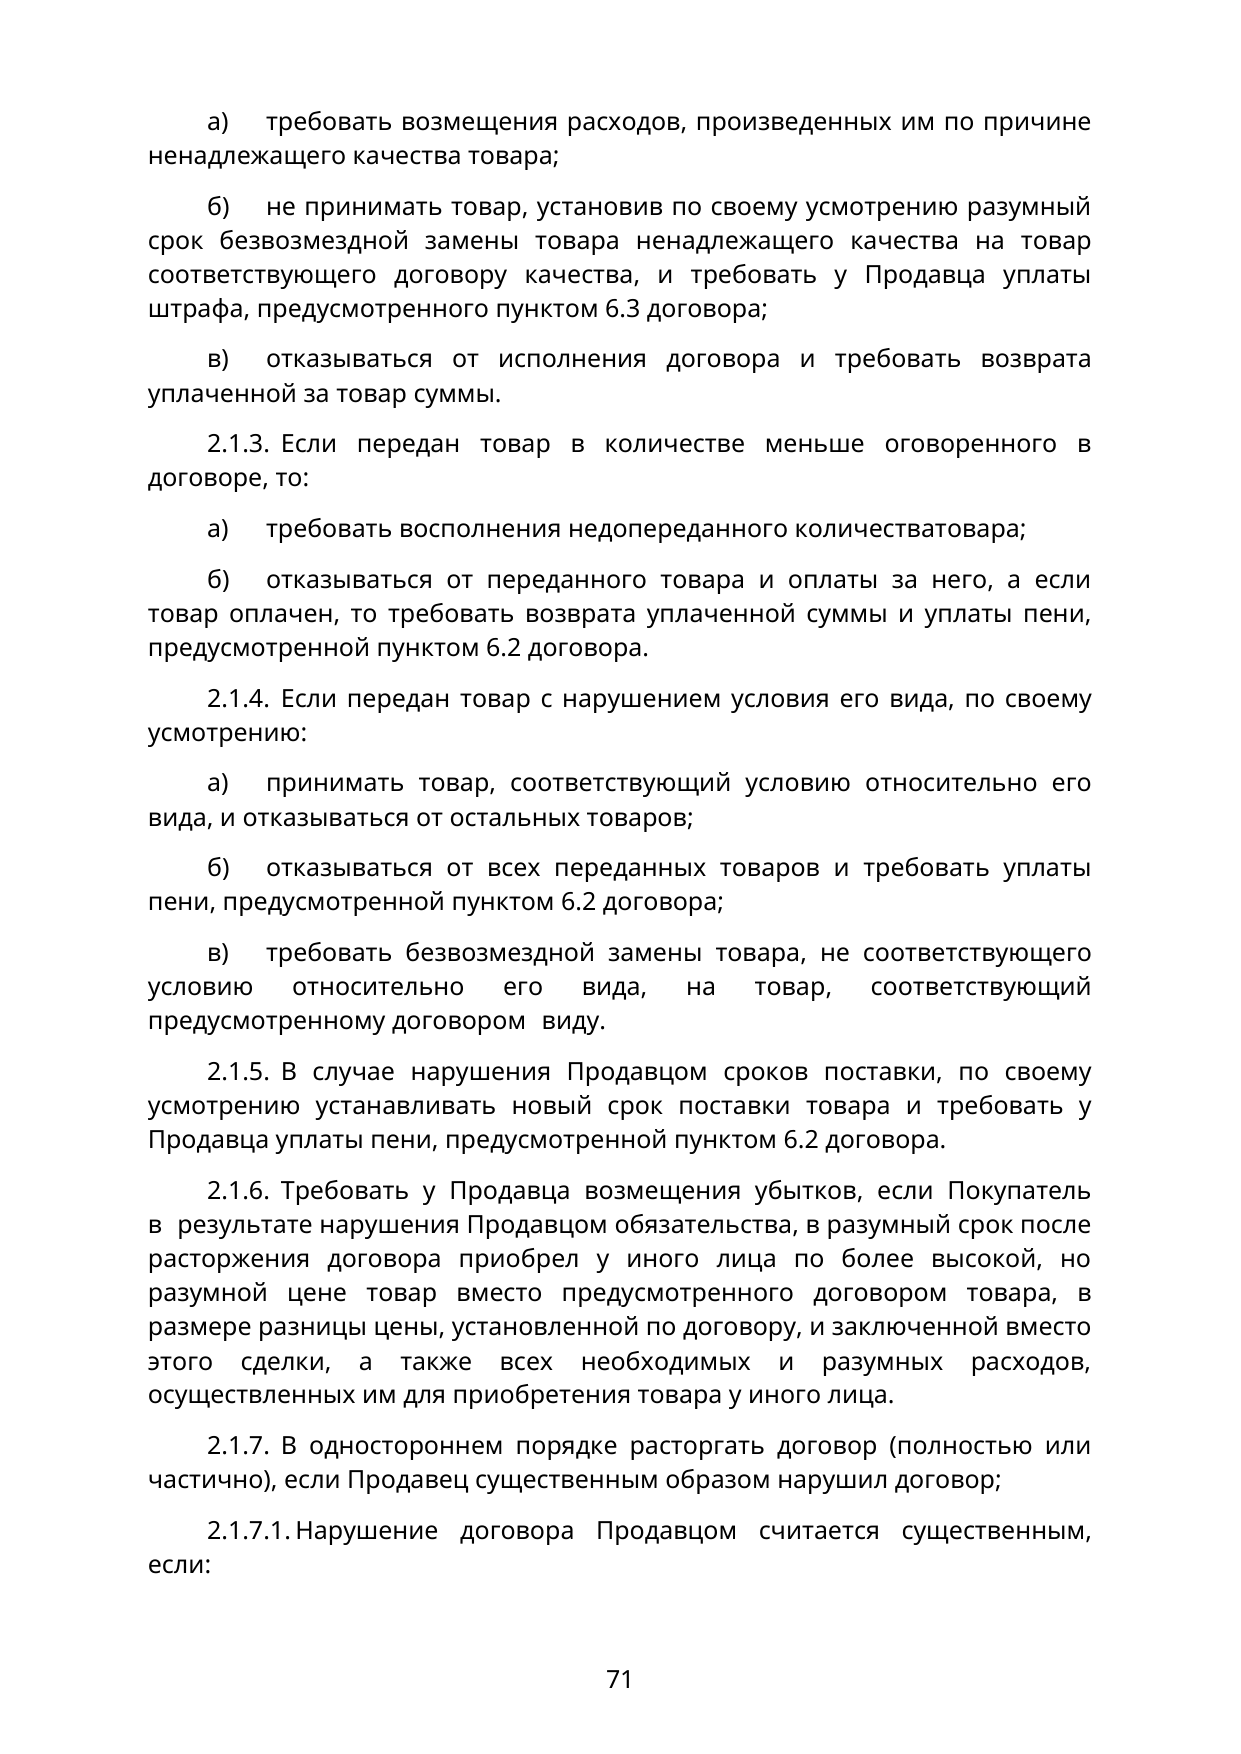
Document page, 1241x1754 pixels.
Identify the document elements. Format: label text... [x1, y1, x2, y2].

text в) требовать безвозмездной замены товара, не соответствующего условию относительно его вида, на товар, соответствующий предусмотренному договором виду. [148, 935, 1092, 1037]
text 2.1.4. Если передан товар с нарушением условия его вида, по своему усмотрению: [148, 680, 1092, 748]
text б) не принимать товар, установив по своему усмотрению разумный срок безвозмездной замены товара ненадлежащего качества на товар соответствующего договору качества, и требовать у Продавца уплаты штрафа, предусмотренного пунктом 6.3 договора; [148, 188, 1092, 324]
text 2.1.7. В одностороннем порядке расторгать договор (полностью или частично), если Продавец существенным образом нарушил договор; [148, 1428, 1092, 1496]
text 2.1.7.1. Нарушение договора Продавцом считается существенным, если: [148, 1513, 1092, 1581]
text б) отказываться от всех переданных товаров и требовать уплаты пени, предусмотренной пунктом 6.2 договора; [148, 850, 1092, 918]
text а) требовать возмещения расходов, произведенных им по причине ненадлежащего качества товара; [148, 103, 1092, 172]
text в) отказываться от исполнения договора и требовать возврата уплаченной за товар суммы. [148, 341, 1092, 409]
text 2.1.3. Если передан товар в количестве меньше оговоренного в договоре, то: [148, 426, 1092, 494]
text 2.1.6. Требовать у Продавца возмещения убытков, если Покупатель в результате нарушения Продавцом обязательства, в разумный срок после расторжения договора приобрел у иного лица по более высокой, но разумной цене товар вместо предусмотренного договором товара, в размере разницы цены, установленной по договору, и заключенной вместо этого сделки, а также всех необходимых и разумных расходов, осуществленных им для приобретения товара у иного лица. [148, 1173, 1092, 1411]
text 2.1.5. В случае нарушения Продавцом сроков поставки, по своему усмотрению устанавливать новый срок поставки товара и требовать у Продавца уплаты пени, предусмотренной пунктом 6.2 договора. [148, 1054, 1092, 1156]
text а) принимать товар, соответствующий условию относительно его вида, и отказываться от остальных товаров; [148, 765, 1092, 833]
text а) требовать восполнения недопереданного количестватовара; [148, 511, 1092, 545]
text б) отказываться от переданного товара и оплаты за него, а если товар оплачен, то требовать возврата уплаченной суммы и уплаты пени, предусмотренной пунктом 6.2 договора. [148, 561, 1092, 664]
